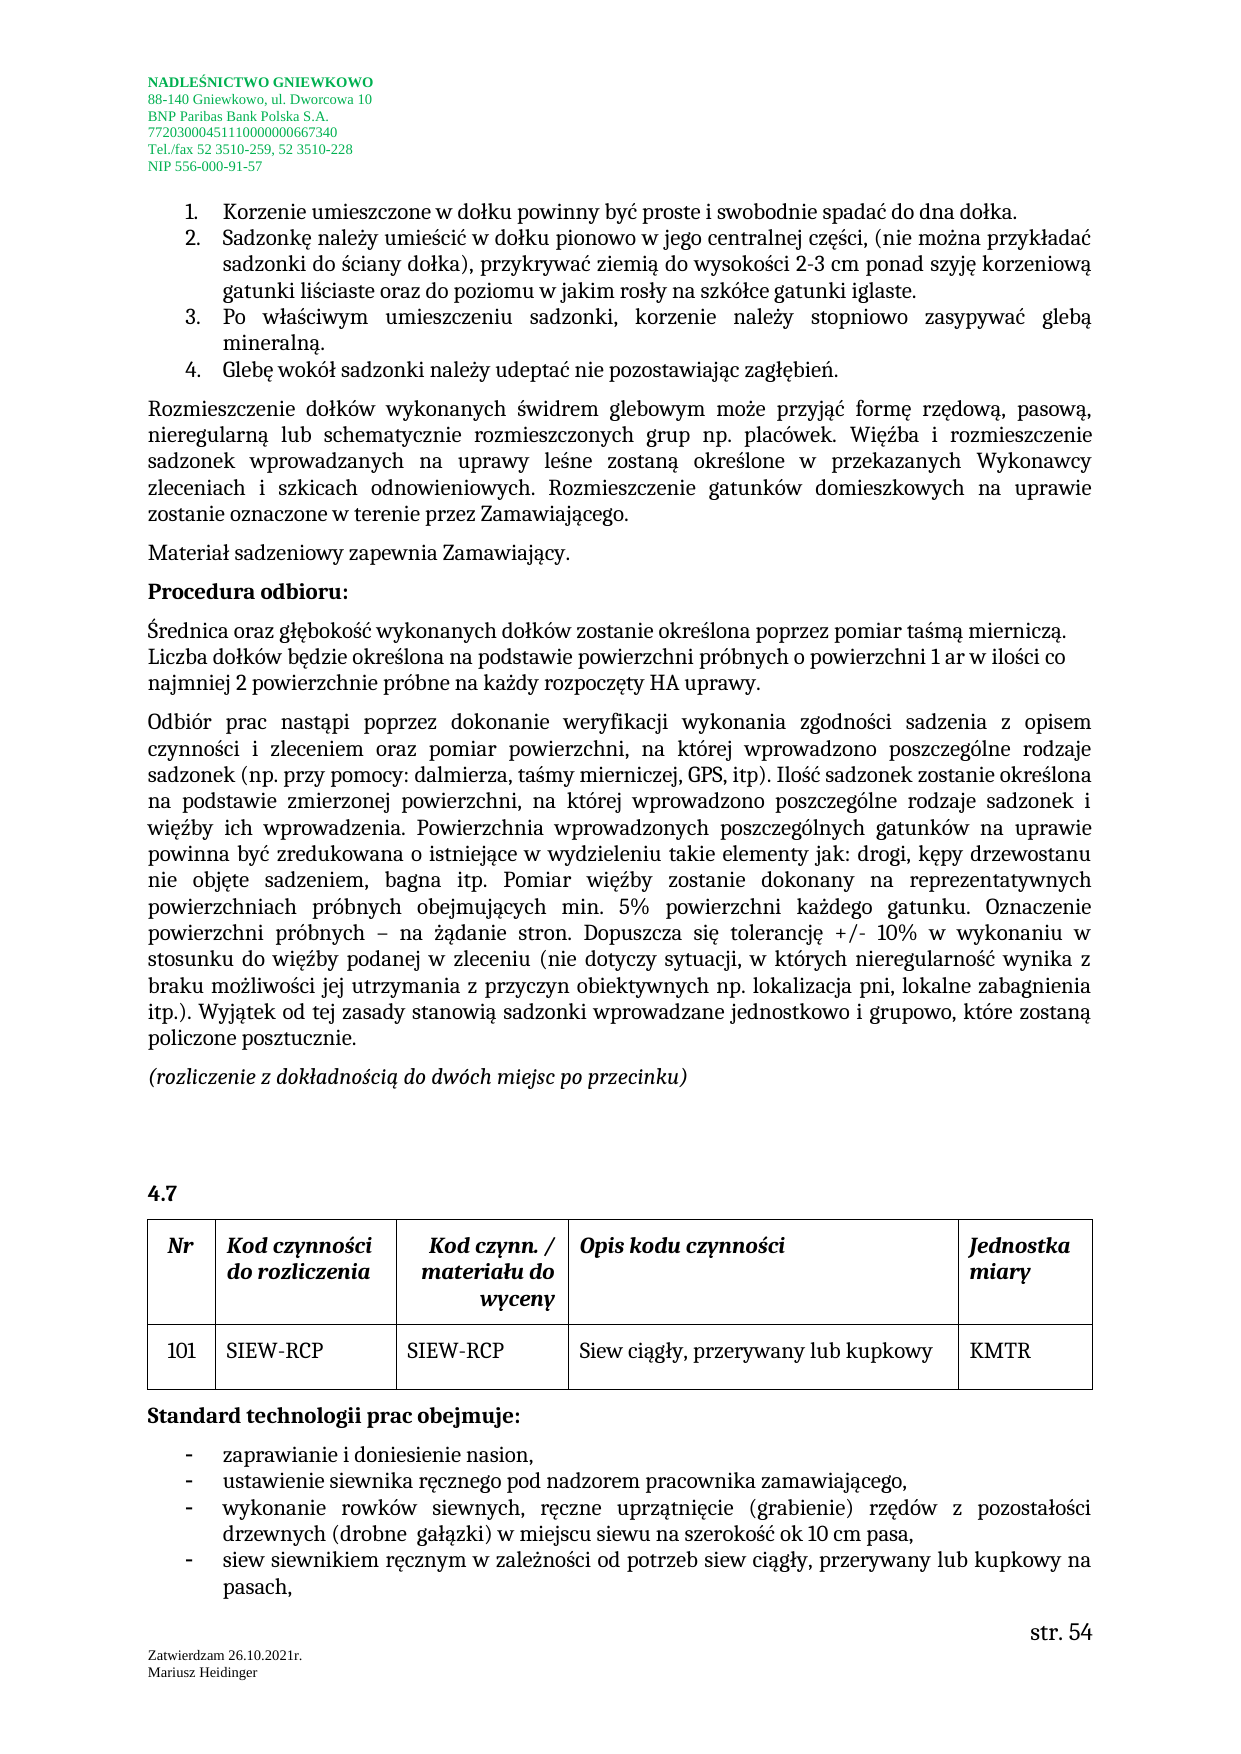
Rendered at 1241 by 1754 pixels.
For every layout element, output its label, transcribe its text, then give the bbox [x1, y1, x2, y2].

text Średnica oraz głębokość wykonanych dołków zostanie określona poprzez pomiar taśmą mierniczą. Liczba dołków będzie określona na podstawie powierzchni próbnych o powierzchni 1 ar w ilości co najmniej 2 powierzchnie próbne na każdy rozpoczęty HA uprawy. [148, 617, 1093, 696]
text (rozliczenie z dokładnością do dwóch miejsc po przecinku) [148, 1064, 1093, 1090]
list siew siewnikiem ręcznym w zależności od potrzeb siew ciągły, przerywany lub kupkowy na pasach, [185, 1547, 1093, 1600]
text Odbiór prac nastąpi poprzez dokonanie weryfikacji wykonania zgodności sadzenia z opisem czynności i zleceniem oraz pomiar powierzchni, na której wprowadzono poszczególne rodzaje sadzonek (np. przy pomocy: dalmierza, taśmy mierniczej, GPS, itp). Ilość sadzonek zostanie określona na podstawie zmierzonej powierzchni, na której wprowadzono poszczególne rodzaje sadzonek i więźby ich wprowadzenia. Powierzchnia wprowadzonych poszczególnych gatunków na uprawie powinna być zredukowana o istniejące w wydzieleniu takie elementy jak: drogi, kępy drzewostanu nie objęte sadzeniem, bagna itp. Pomiar więźby zostanie dokonany na reprezentatywnych powierzchniach próbnych obejmujących min. 5% powierzchni każdego gatunku. Oznaczenie powierzchni próbnych – na żądanie stron. Dopuszcza się tolerancję +/- 10% w wykonaniu w stosunku do więźby podanej w zleceniu (nie dotyczy sytuacji, w których nieregularność wynika z braku możliwości jej utrzymania z przyczyn obiektywnych np. lokalizacja pni, lokalne zabagnienia itp.). Wyjątek od tej zasady stanowią sadzonki wprowadzane jednostkowo i grupowo, które zostaną policzone posztucznie. [148, 709, 1093, 1052]
list Glebę wokół sadzonki należy udeptać nie pozostawiając zagłębień. [185, 357, 1093, 383]
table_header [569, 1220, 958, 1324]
text Standard technologii prac obejmuje: [148, 1403, 1093, 1429]
list wykonanie rowków siewnych, ręczne uprzątnięcie (grabienie) rzędów z pozostałości drzewnych (drobne gałązki) w miejscu siewu na szerokość ok 10 cm pasa, [185, 1494, 1093, 1547]
text Procedura odbioru: [148, 578, 1093, 605]
list zaprawianie i doniesienie nasion, [185, 1442, 1093, 1468]
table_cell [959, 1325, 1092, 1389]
list ustawienie siewnika ręcznego pod nadzorem pracownika zamawiającego, [185, 1468, 1093, 1494]
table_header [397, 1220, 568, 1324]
list Po właściwym umieszczeniu sadzonki, korzenie należy stopniowo zasypywać glebą mineralną. [185, 304, 1093, 357]
list Korzenie umieszczone w dołku powinny być proste i swobodnie spadać do dna dołka. [185, 198, 1093, 225]
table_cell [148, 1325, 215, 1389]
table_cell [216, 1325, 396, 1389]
list Sadzonkę należy umieścić w dołku pionowo w jego centralnej części, (nie można przykładać sadzonki do ściany dołka), przykrywać ziemią do wysokości 2-3 cm ponad szyję korzeniową gatunki liściaste oraz do poziomu w jakim rosły na szkółce gatunki iglaste. [185, 225, 1093, 304]
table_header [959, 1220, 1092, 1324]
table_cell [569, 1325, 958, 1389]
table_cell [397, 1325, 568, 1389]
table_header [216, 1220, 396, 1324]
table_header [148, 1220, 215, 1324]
text Rozmieszczenie dołków wykonanych świdrem glebowym może przyjąć formę rzędową, pasową, nieregularną lub schematycznie rozmieszczonych grup np. placówek. Więźba i rozmieszczenie sadzonek wprowadzanych na uprawy leśne zostaną określone w przekazanych Wykonawcy zleceniach i szkicach odnowieniowych. Rozmieszczenie gatunków domieszkowych na uprawie zostanie oznaczone w terenie przez Zamawiającego. [148, 395, 1093, 527]
text 4.7 [148, 1180, 1093, 1207]
text Materiał sadzeniowy zapewnia Zamawiający. [148, 540, 1093, 566]
